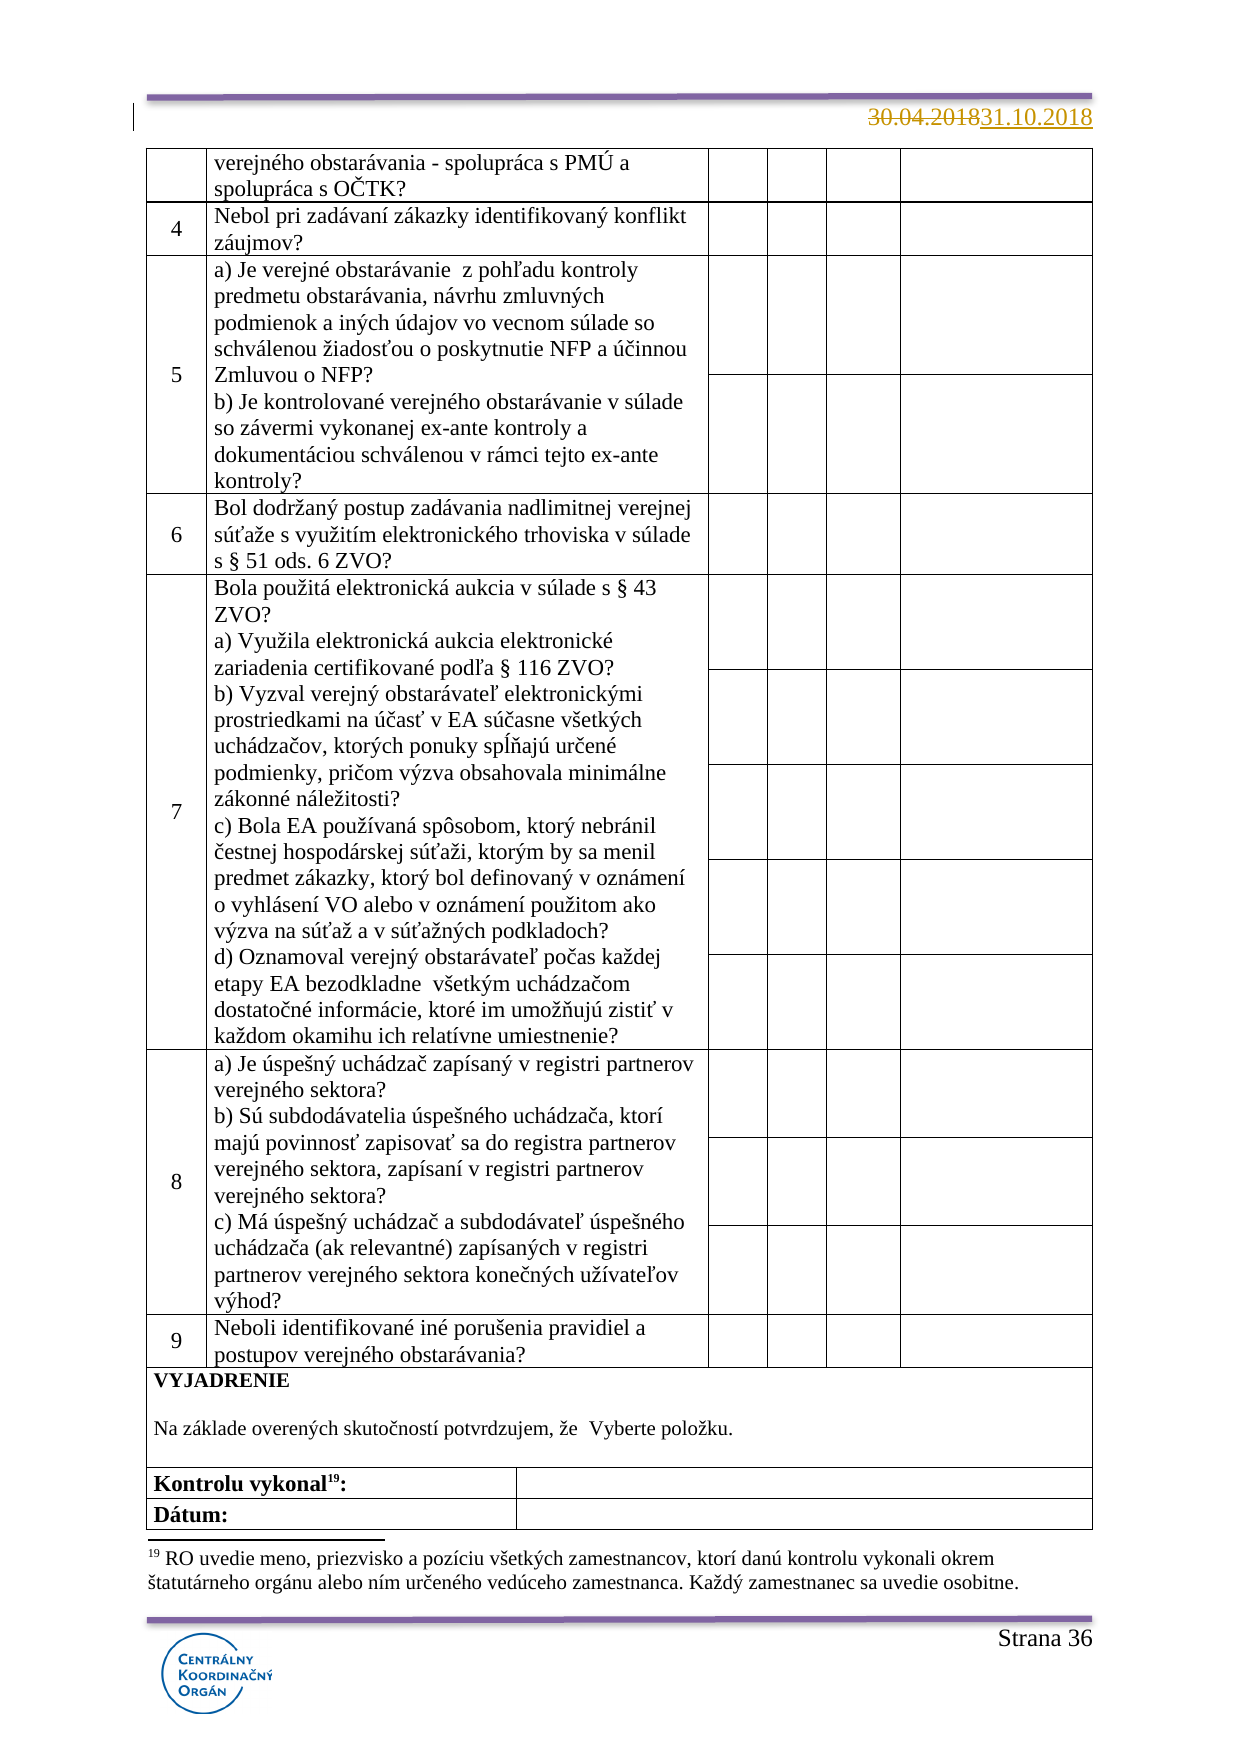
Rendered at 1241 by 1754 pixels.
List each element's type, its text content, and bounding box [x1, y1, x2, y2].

table_cell [709, 149, 767, 201]
table_cell [827, 1315, 900, 1367]
table_cell [709, 1315, 767, 1367]
table_cell [827, 1138, 900, 1225]
table_cell [709, 494, 767, 573]
table_cell [901, 765, 1092, 858]
table_cell 5 [147, 256, 206, 493]
table_cell [827, 203, 900, 255]
table_cell [827, 955, 900, 1049]
table_cell [709, 1226, 767, 1313]
table_cell [827, 670, 900, 763]
table_cell [517, 1499, 1092, 1529]
table_cell Bol dodržaný postup zadávania nadlimitnej verejnej súťaže s využitím elektronického trhoviska v súlade s § 51 ods. 6 ZVO? [207, 494, 708, 573]
table_cell 7 [147, 575, 206, 1049]
table_cell a) Je úspešný uchádzač zapísaný v registri partnerov verejného sektora? b) Sú subdodávatelia úspešného uchádzača, ktorí majú povinnosť zapisovať sa do registra partnerov verejného sektora, zapísaní v registri partnerov verejného sektora? c) Má úspešný uchádzač a subdodávateľ úspešného uchádzača (ak relevantné) zapísaných v registri partnerov verejného sektora konečných užívateľov výhod? [207, 1050, 708, 1313]
table_cell 3 [147, 149, 206, 201]
table_cell [768, 765, 826, 858]
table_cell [207, 149, 708, 201]
table_cell 6 [147, 494, 206, 573]
table_cell Bola použitá elektronická aukcia v súlade s § 43 ZVO? a) Využila elektronická aukcia elektronické zariadenia certifikované podľa § 116 ZVO? b) Vyzval verejný obstarávateľ elektronickými prostriedkami na účasť v EA súčasne všetkých uchádzačov, ktorých ponuky spĺňajú určené podmienky, pričom výzva obsahovala minimálne zákonné náležitosti? c) Bola EA používaná spôsobom, ktorý nebránil čestnej hospodárskej súťaži, ktorým by sa menil predmet zákazky, ktorý bol definovaný v oznámení o vyhlásení VO alebo v oznámení použitom ako výzva na súťaž a v súťažných podkladoch? d) Oznamoval verejný obstarávateľ počas každej etapy EA bezodkladne všetkým uchádzačom dostatočné informácie, ktoré im umožňujú zistiť v každom okamihu ich relatívne umiestnenie? [207, 575, 708, 1049]
table_cell [709, 203, 767, 255]
table_cell [827, 375, 900, 493]
table_cell [827, 256, 900, 374]
table_cell [901, 149, 1092, 201]
table_cell [901, 955, 1092, 1049]
table_cell [709, 375, 767, 493]
table_cell [768, 575, 826, 668]
table_cell [768, 670, 826, 763]
table_cell [768, 256, 826, 374]
table_cell [768, 860, 826, 953]
table_cell [768, 494, 826, 573]
table_cell [827, 860, 900, 953]
table_cell [768, 1138, 826, 1225]
table_cell [827, 765, 900, 858]
table_cell [827, 575, 900, 668]
table_cell [709, 575, 767, 668]
table_cell [901, 256, 1092, 374]
table_cell [768, 1315, 826, 1367]
table_cell [901, 203, 1092, 255]
table_cell Nebol pri zadávaní zákazky identifikovaný konflikt záujmov? [207, 203, 708, 255]
table_cell [768, 1050, 826, 1137]
table_cell [901, 860, 1092, 953]
table_cell 9 [147, 1315, 206, 1367]
table_cell 4 [147, 203, 206, 255]
table_cell [901, 494, 1092, 573]
table_cell [709, 670, 767, 763]
table_cell [827, 1226, 900, 1313]
table_cell [709, 955, 767, 1049]
table_cell [709, 765, 767, 858]
table_cell Dátum: [147, 1499, 516, 1529]
table_cell a) Je verejné obstarávanie z pohľadu kontroly predmetu obstarávania, návrhu zmluvných podmienok a iných údajov vo vecnom súlade so schválenou žiadosťou o poskytnutie NFP a účinnou Zmluvou o NFP? b) Je kontrolované verejného obstarávanie v súlade so závermi vykonanej ex-ante kontroly a dokumentáciou schválenou v rámci tejto ex-ante kontroly? [207, 256, 708, 493]
picture [159, 1631, 272, 1713]
table_cell 8 [147, 1050, 206, 1313]
table_cell [709, 1050, 767, 1137]
table_cell [901, 1315, 1092, 1367]
table_cell [901, 1050, 1092, 1137]
table_cell [827, 494, 900, 573]
table_cell [768, 375, 826, 493]
table_cell [768, 955, 826, 1049]
table_cell [827, 149, 900, 201]
table_cell [768, 149, 826, 201]
table_cell [901, 575, 1092, 668]
table_cell [901, 375, 1092, 493]
table_cell [709, 256, 767, 374]
table_cell [768, 1226, 826, 1313]
table_cell [901, 1226, 1092, 1313]
table_cell Kontrolu vykonal: [147, 1468, 516, 1498]
table_cell [901, 670, 1092, 763]
table_cell [827, 1050, 900, 1137]
table_cell [768, 203, 826, 255]
table_cell [517, 1468, 1092, 1498]
table_cell VYJADRENIE Na základe overených skutočností potvrdzujem, že [147, 1368, 1092, 1467]
table_cell [901, 1138, 1092, 1225]
table_cell [709, 860, 767, 953]
table_cell Neboli identifikované iné porušenia pravidiel a postupov verejného obstarávania? [207, 1315, 708, 1367]
table_cell [709, 1138, 767, 1225]
